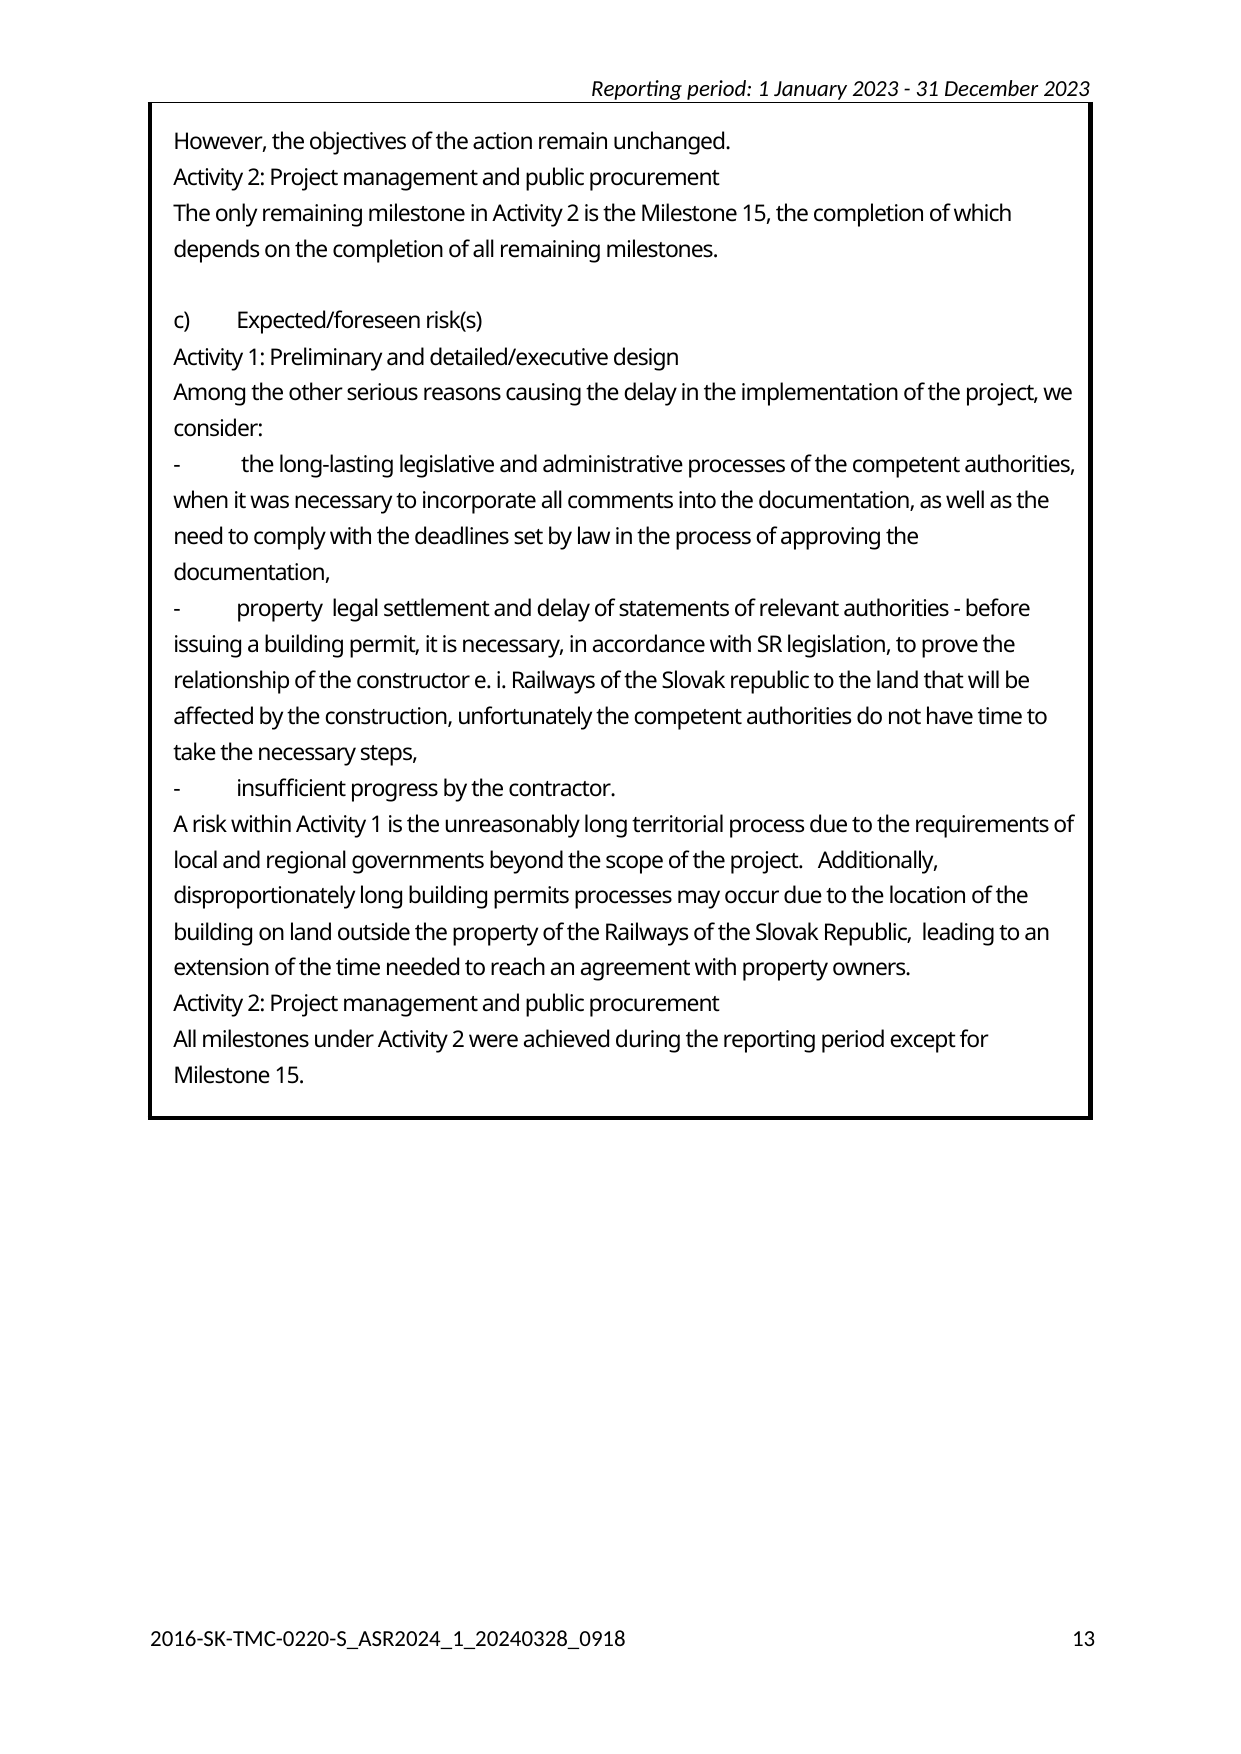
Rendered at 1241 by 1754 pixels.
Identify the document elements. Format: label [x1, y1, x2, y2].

table_cell [152, 103, 1088, 1116]
